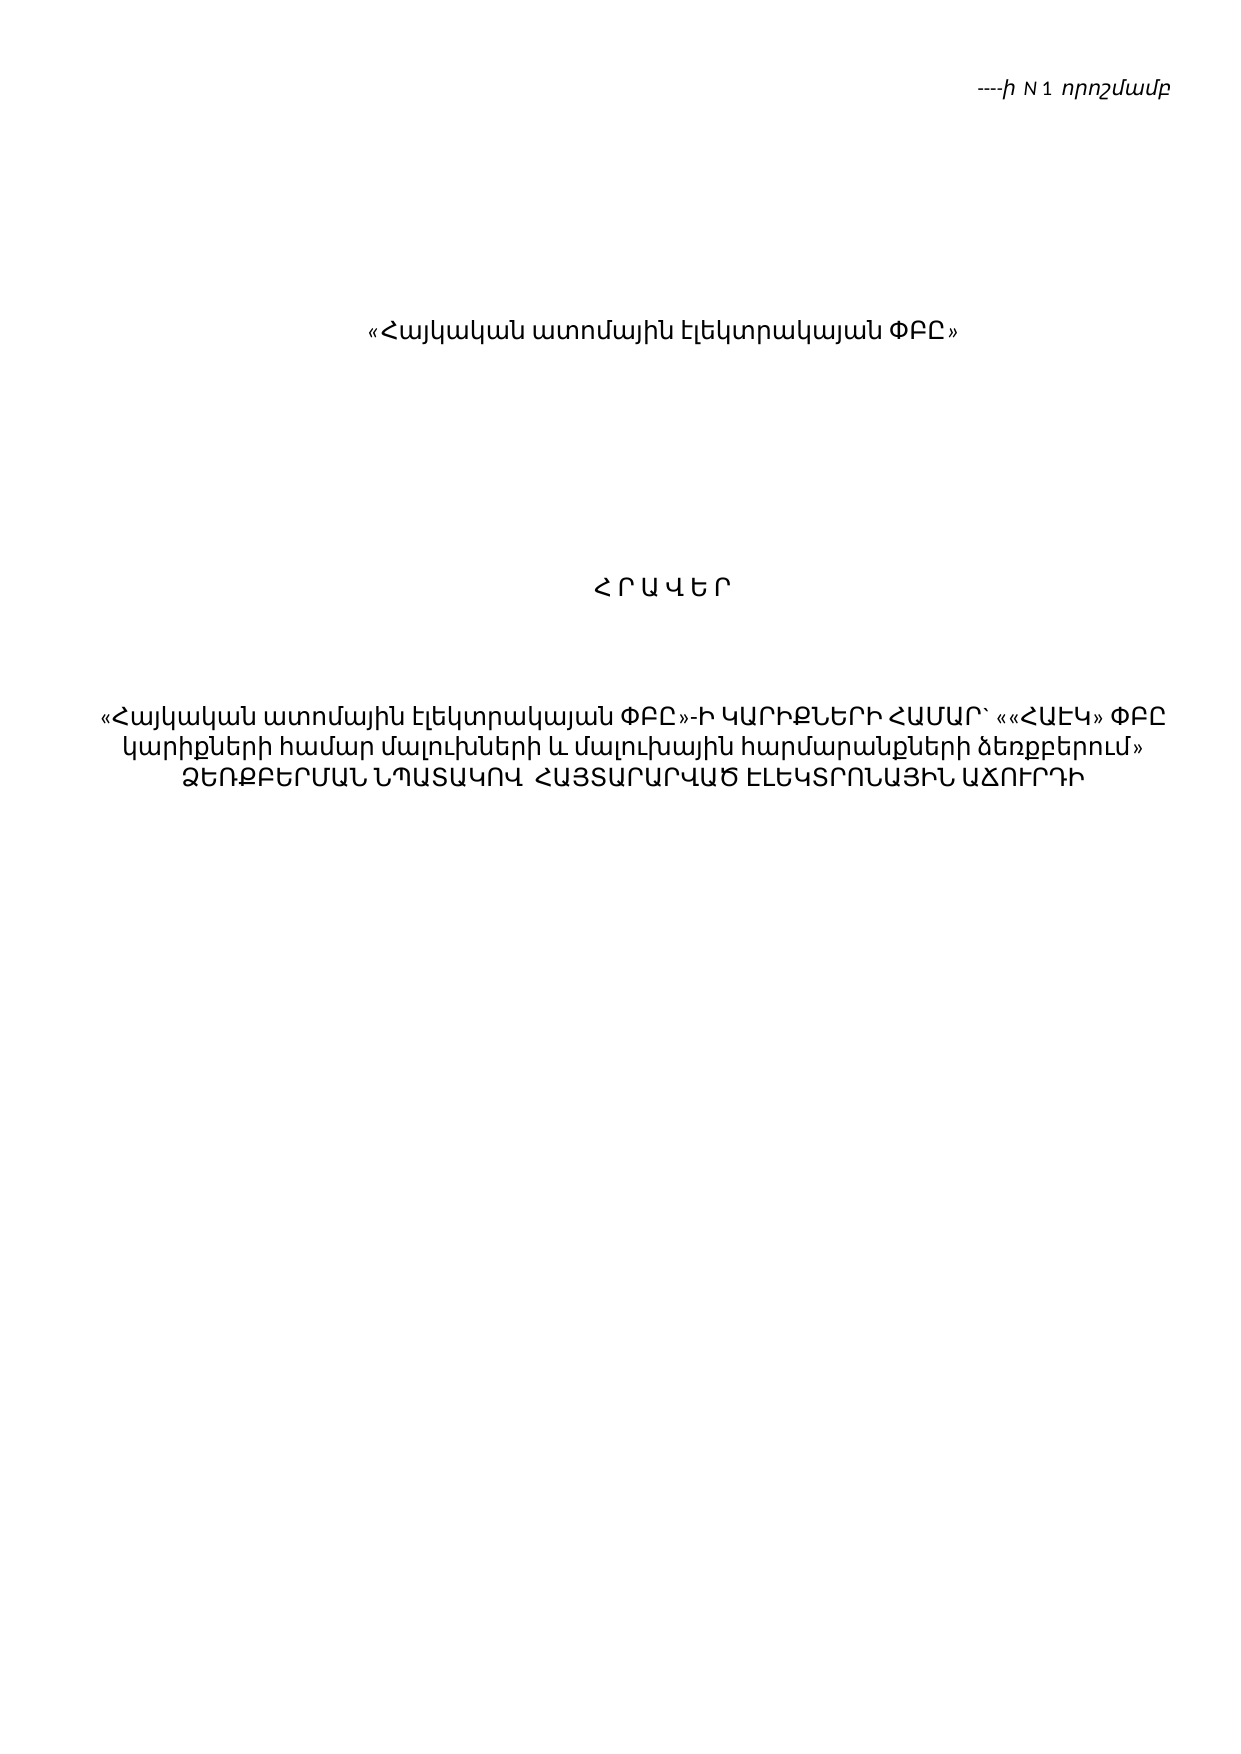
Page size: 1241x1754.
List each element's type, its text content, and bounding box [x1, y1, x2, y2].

text «Հայկական ատոմային էլեկտրակայան ՓԲԸ»-Ի ԿԱՐԻՔՆԵՐԻ ՀԱՄԱՐ` ««ՀԱԷԿ» ՓԲԸ կարիքների համար մալուխների և մալուխային հարմարանքների ձեռքբերում» ՁԵՌՔԲԵՐՄԱՆ ՆՊԱՏԱԿՈՎ ՀԱՅՏԱՐԱՐՎԱԾ ԷԼԵԿՏՐՈՆԱՅԻՆ ԱՃՈՒՐԴԻ [94, 701, 1172, 792]
text « Հայկական ատոմային էլեկտրակայան ՓԲԸ» [94, 316, 1172, 346]
text ----ի N 1 որոշմամբ [94, 75, 1171, 100]
text Հ Ր Ա Վ Ե Ր [94, 572, 1172, 602]
